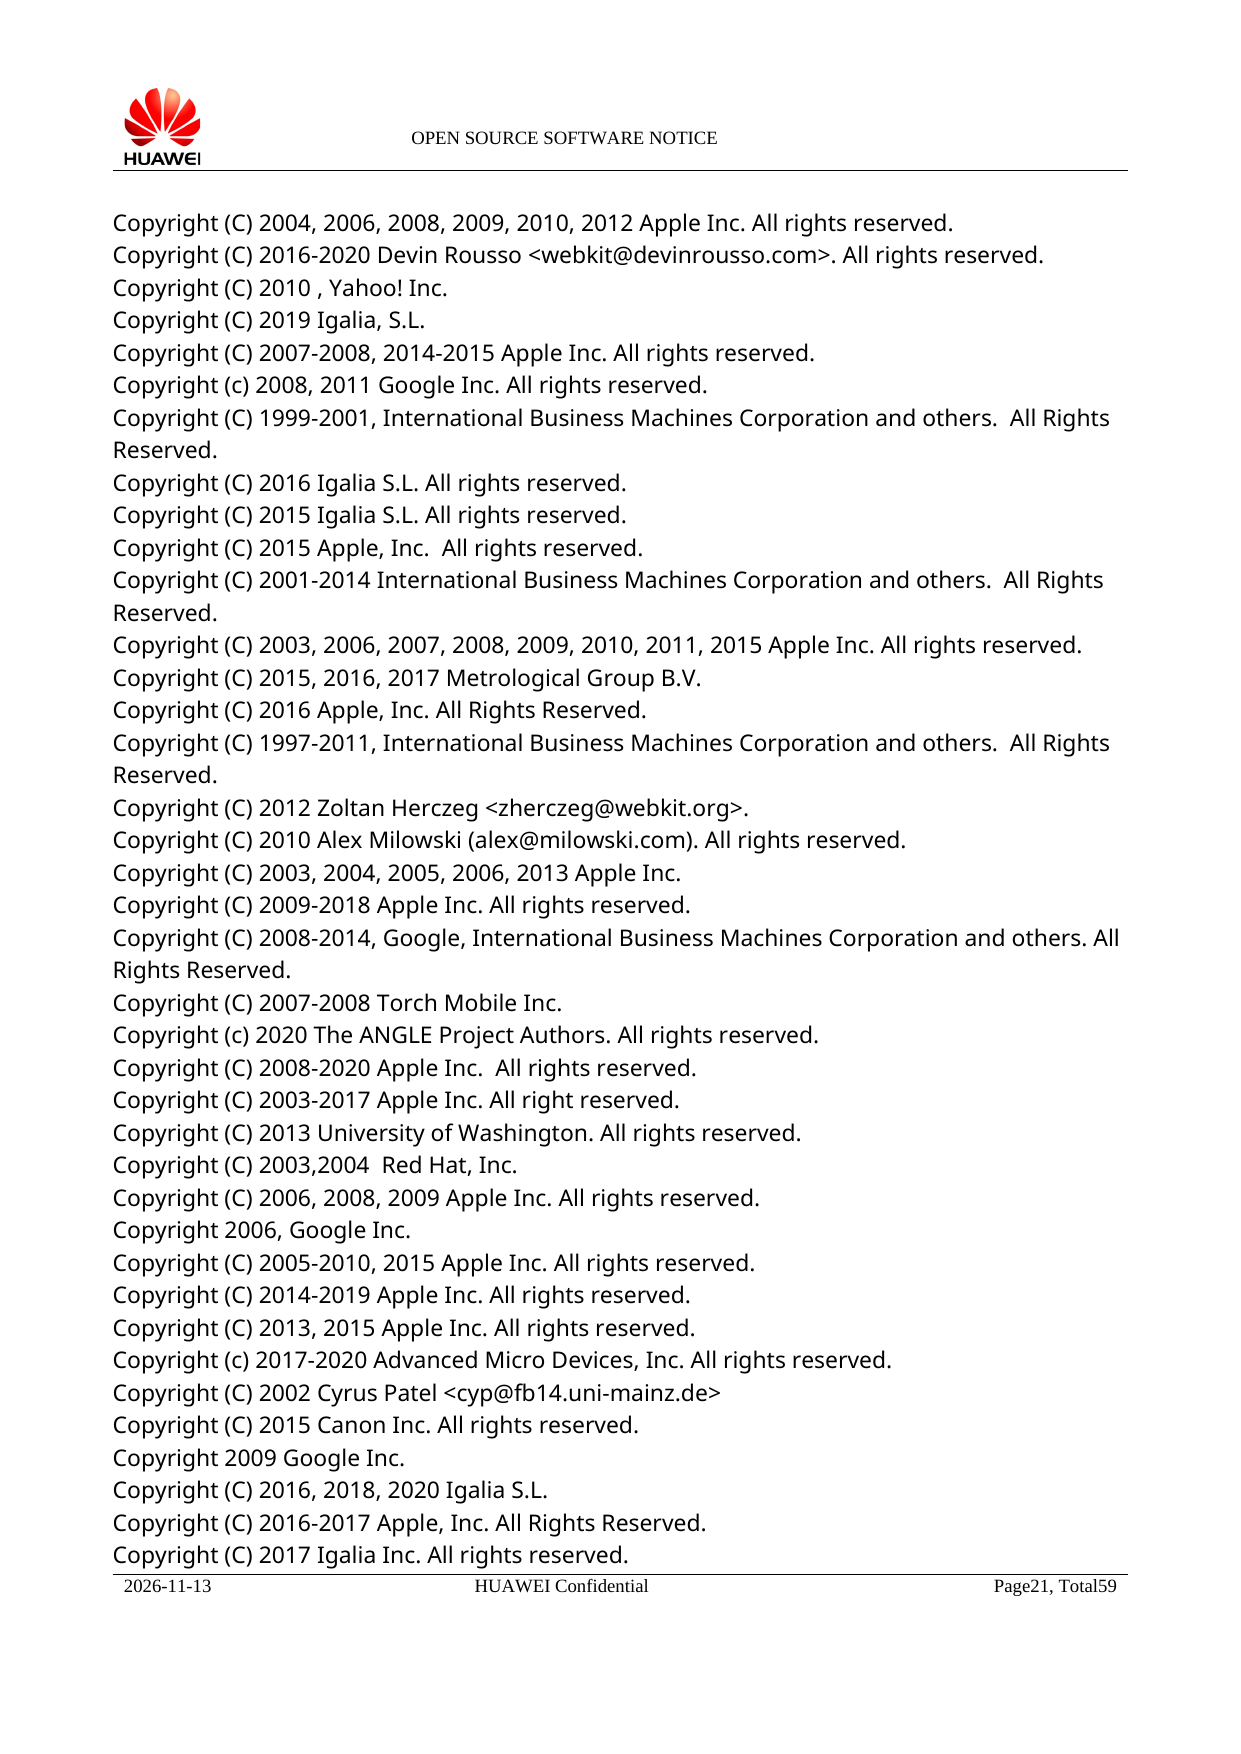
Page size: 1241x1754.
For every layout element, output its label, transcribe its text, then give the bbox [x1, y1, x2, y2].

picture [124, 88, 201, 165]
